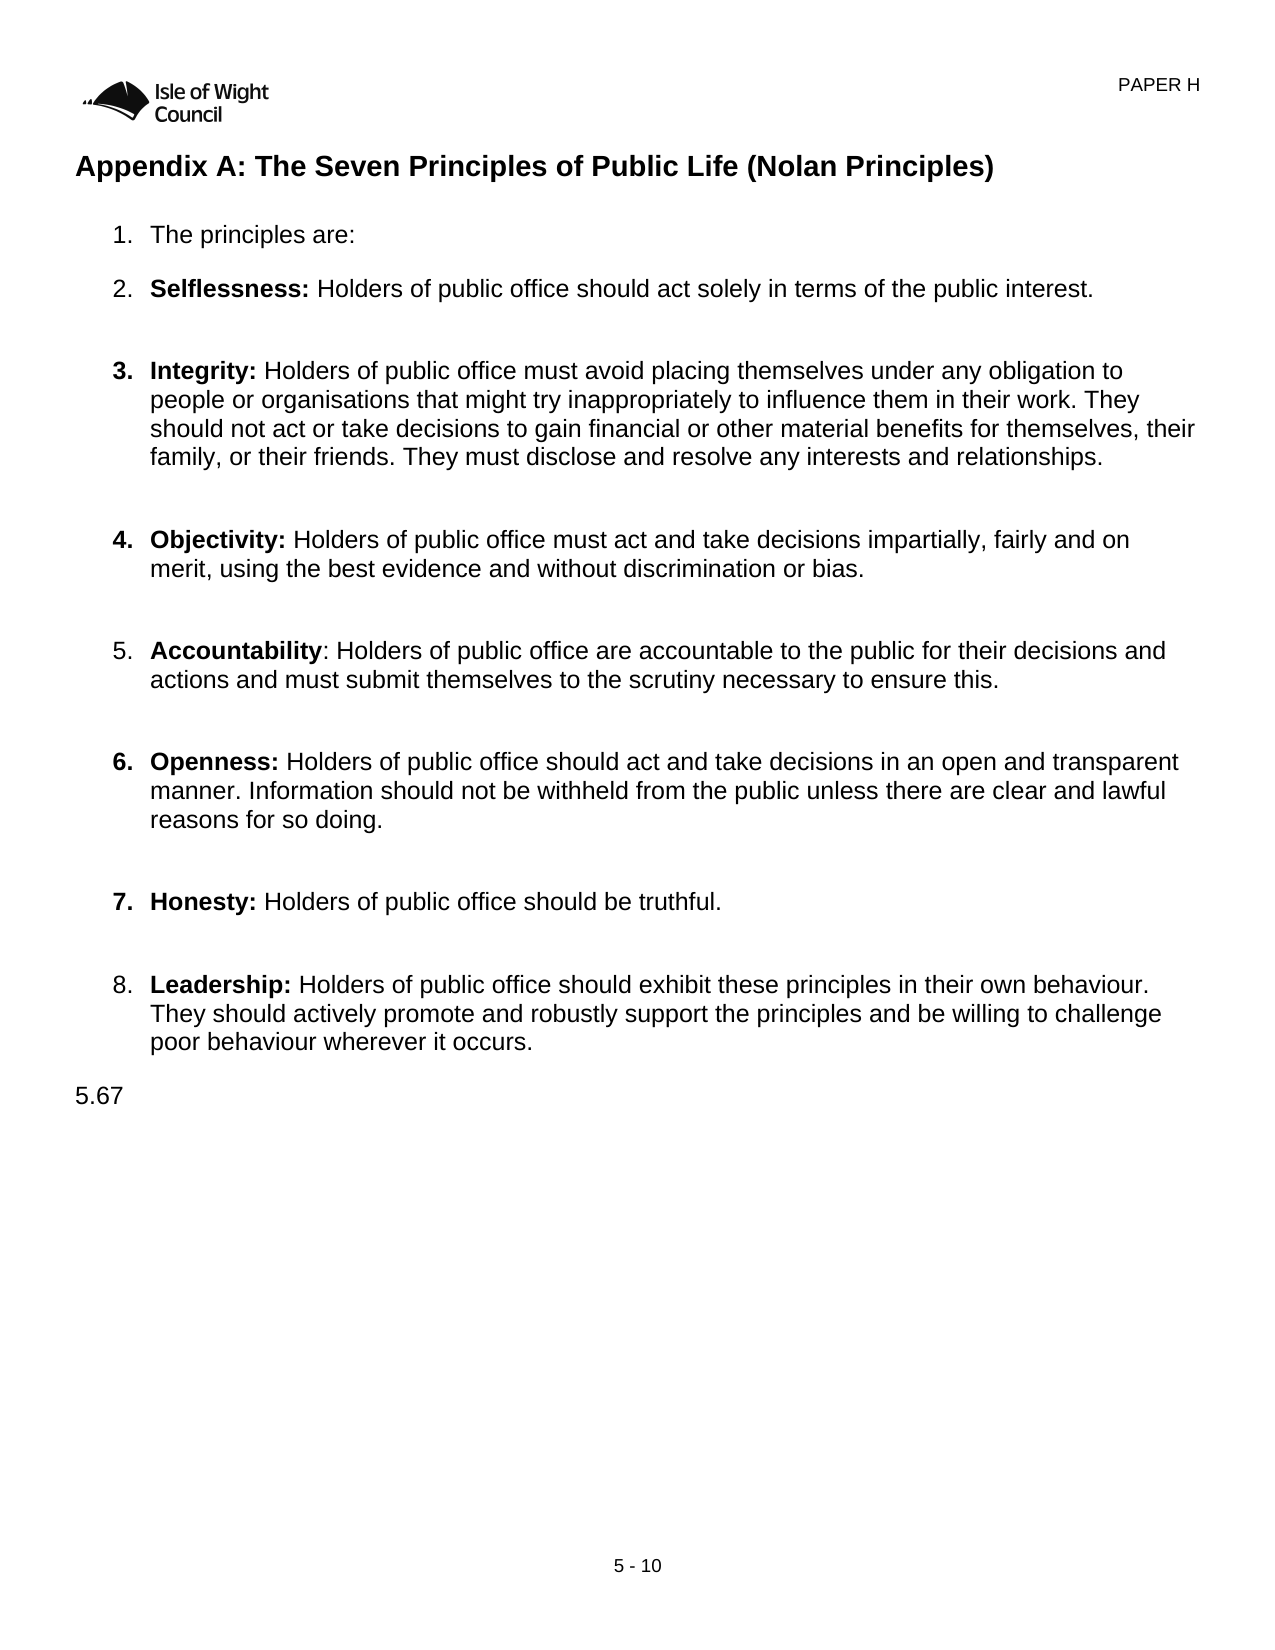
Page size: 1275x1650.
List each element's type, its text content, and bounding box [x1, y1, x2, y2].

list Objectivity: Holders of public office must act and take decisions impartially, fairly and on merit, using the best evidence and without discrimination or bias. [112, 525, 1200, 582]
list Accountability: Holders of public office are accountable to the public for their decisions and actions and must submit themselves to the scrutiny necessary to ensure this. [112, 636, 1200, 694]
list Honesty: Holders of public office should be truthful. [112, 887, 1200, 916]
list The principles are: [112, 220, 1200, 249]
list Integrity: Holders of public office must avoid placing themselves under any obligation to people or organisations that might try inappropriately to influence them in their work. They should not act or take decisions to gain financial or other material benefits for themselves, their family, or their friends. They must disclose and resolve any interests and relationships. [112, 356, 1200, 471]
list Leadership: Holders of public office should exhibit these principles in their own behaviour. They should actively promote and robustly support the principles and be willing to challenge poor behaviour wherever it occurs. [112, 970, 1200, 1056]
list Selflessness: Holders of public office should act solely in terms of the public interest. [112, 274, 1200, 302]
list Openness: Holders of public office should act and take decisions in an open and transparent manner. Information should not be withheld from the public unless there are clear and lawful reasons for so doing. [112, 747, 1200, 834]
subtitle Appendix A: The Seven Principles of Public Life (Nolan Principles) [75, 149, 1200, 182]
picture [78, 76, 272, 124]
